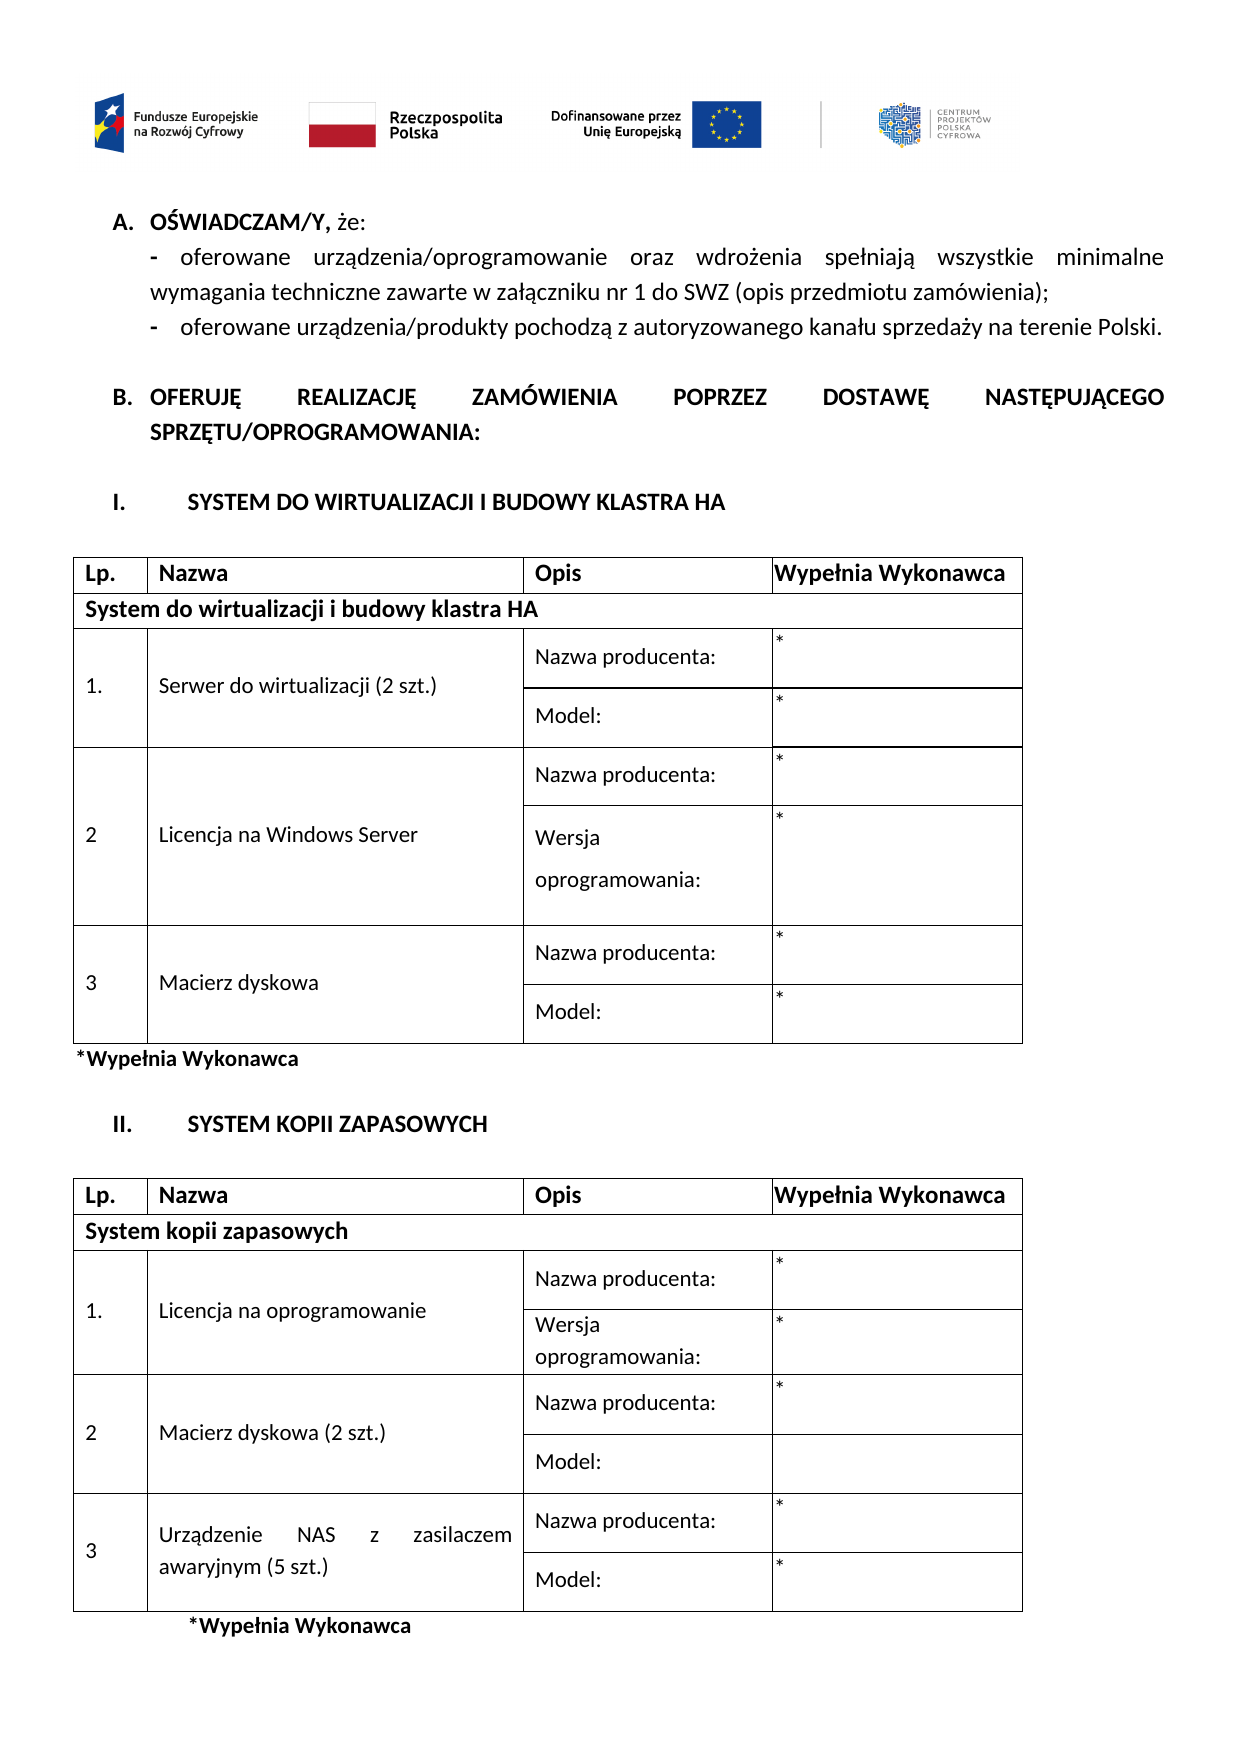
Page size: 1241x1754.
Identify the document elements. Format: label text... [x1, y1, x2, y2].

table_header Lp. [74, 1179, 147, 1214]
list - oferowane urządzenia/produkty pochodzą z autoryzowanego kanału sprzedaży na terenie Polski. [150, 312, 1165, 342]
table_cell Macierz dyskowa (2 szt.) [148, 1375, 523, 1492]
table_header Opis [524, 1179, 772, 1214]
table_cell * [773, 1251, 1022, 1309]
table_header Wypełnia Wykonawca [773, 1179, 1022, 1214]
table_cell Serwer do wirtualizacji (2 szt.) [148, 629, 523, 746]
table_header Lp. [74, 558, 147, 592]
table_header Nazwa [148, 1179, 523, 1214]
table_cell Model: [524, 1435, 772, 1492]
table_cell * [773, 689, 1022, 746]
list SYSTEM DO WIRTUALIZACJI I BUDOWY KLASTRA HA [112, 487, 1165, 517]
table_cell 2 [74, 1375, 147, 1492]
table_cell Nazwa producenta: [524, 1375, 772, 1433]
table_cell * [773, 1375, 1022, 1433]
table_cell * [773, 1310, 1022, 1374]
table_cell * [773, 806, 1022, 924]
table_cell Model: [524, 985, 772, 1043]
table_cell * [773, 926, 1022, 984]
table_cell [773, 1435, 1022, 1492]
table_cell System do wirtualizacji i budowy klastra HA [74, 594, 1022, 628]
table_cell * [773, 748, 1022, 805]
table_cell 2 [74, 748, 147, 924]
table_cell Urządzenie NAS z zasilaczem awaryjnym (5 szt.) [148, 1494, 523, 1611]
table_cell Nazwa producenta: [524, 629, 772, 687]
table_cell Nazwa producenta: [524, 1494, 772, 1552]
table_cell * [773, 1553, 1022, 1611]
table_cell * [773, 629, 1022, 687]
table_header Wypełnia Wykonawca [773, 558, 1022, 592]
table_header Opis [524, 558, 772, 592]
table_cell 3 [74, 1494, 147, 1611]
picture [75, 73, 1020, 172]
text *Wypełnia Wykonawca [75, 1044, 1165, 1072]
table_cell Licencja na Windows Server [148, 748, 523, 924]
table_cell 3 [74, 926, 147, 1043]
table_cell Nazwa producenta: [524, 748, 772, 805]
list *Wypełnia Wykonawca [187, 1612, 1165, 1640]
table_header Nazwa [148, 558, 523, 592]
table_cell * [773, 1494, 1022, 1552]
table_cell Macierz dyskowa [148, 926, 523, 1043]
table_cell 1. [74, 629, 147, 746]
table_cell Wersja oprogramowania: [524, 1310, 772, 1374]
list SYSTEM KOPII ZAPASOWYCH [112, 1108, 1165, 1139]
table_cell Licencja na oprogramowanie [148, 1251, 523, 1374]
table_cell System kopii zapasowych [74, 1215, 1022, 1250]
table_cell Wersja oprogramowania: [524, 806, 772, 924]
table_cell 1. [74, 1251, 147, 1374]
table_cell Model: [524, 689, 772, 746]
table_cell Nazwa producenta: [524, 1251, 772, 1309]
list - oferowane urządzenia/oprogramowanie oraz wdrożenia spełniają wszystkie minimalne wymagania techniczne zawarte w załączniku nr 1 do SWZ (opis przedmiotu zamówienia); [150, 242, 1165, 307]
table_cell Nazwa producenta: [524, 926, 772, 984]
list OFERUJĘ REALIZACJĘ ZAMÓWIENIA POPRZEZ DOSTAWĘ NASTĘPUJĄCEGO SPRZĘTU/OPROGRAMOWANIA: [112, 382, 1165, 447]
table_cell Model: [524, 1553, 772, 1611]
table_cell * [773, 985, 1022, 1043]
list OŚWIADCZAM/Y, że: [112, 207, 1165, 237]
